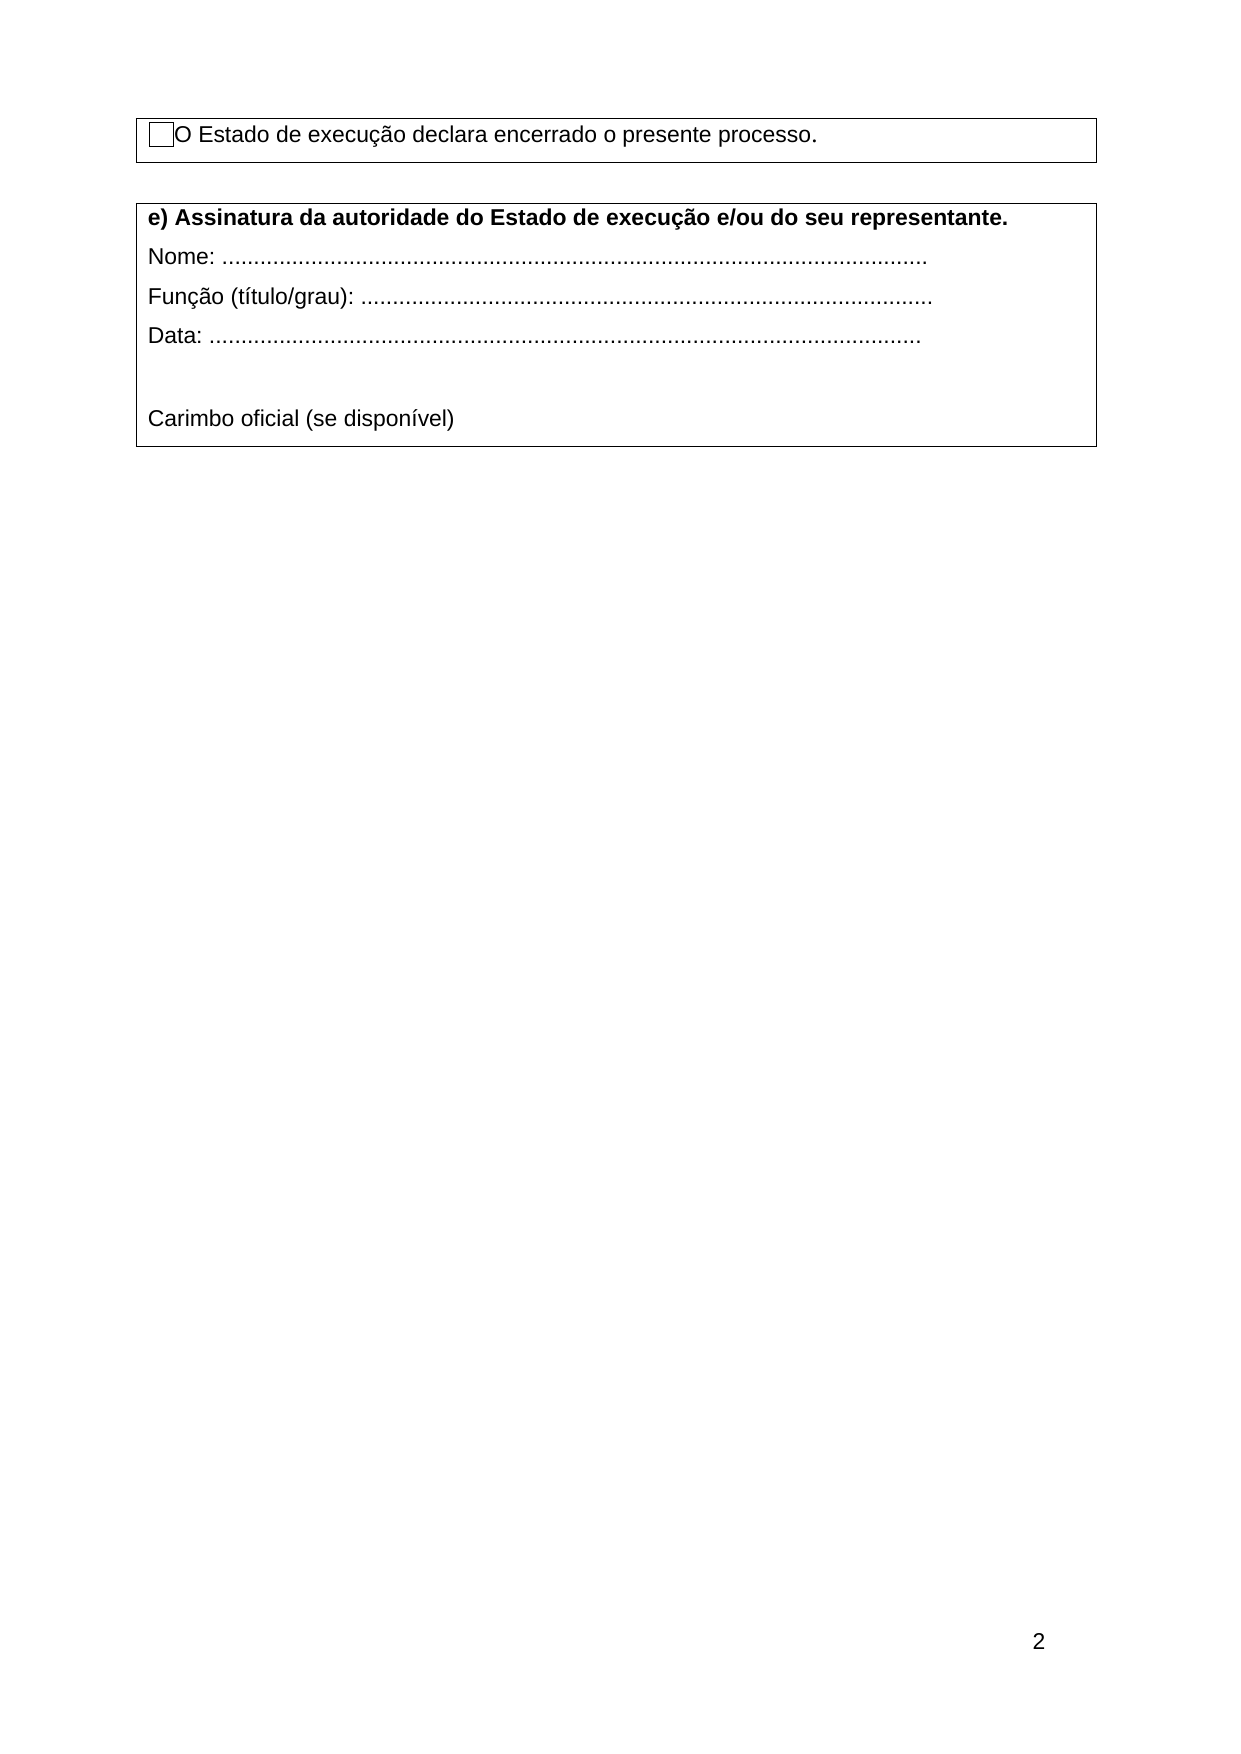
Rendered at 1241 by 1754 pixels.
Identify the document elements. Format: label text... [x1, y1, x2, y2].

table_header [137, 119, 1096, 162]
table_header e) Assinatura da autoridade do Estado de execução e/ou do seu representante. Nome: ............................................................................................................... Função (título/grau): .......................................................................................... Data: ................................................................................................................ Carimbo oficial (se disponível) [137, 204, 1096, 446]
